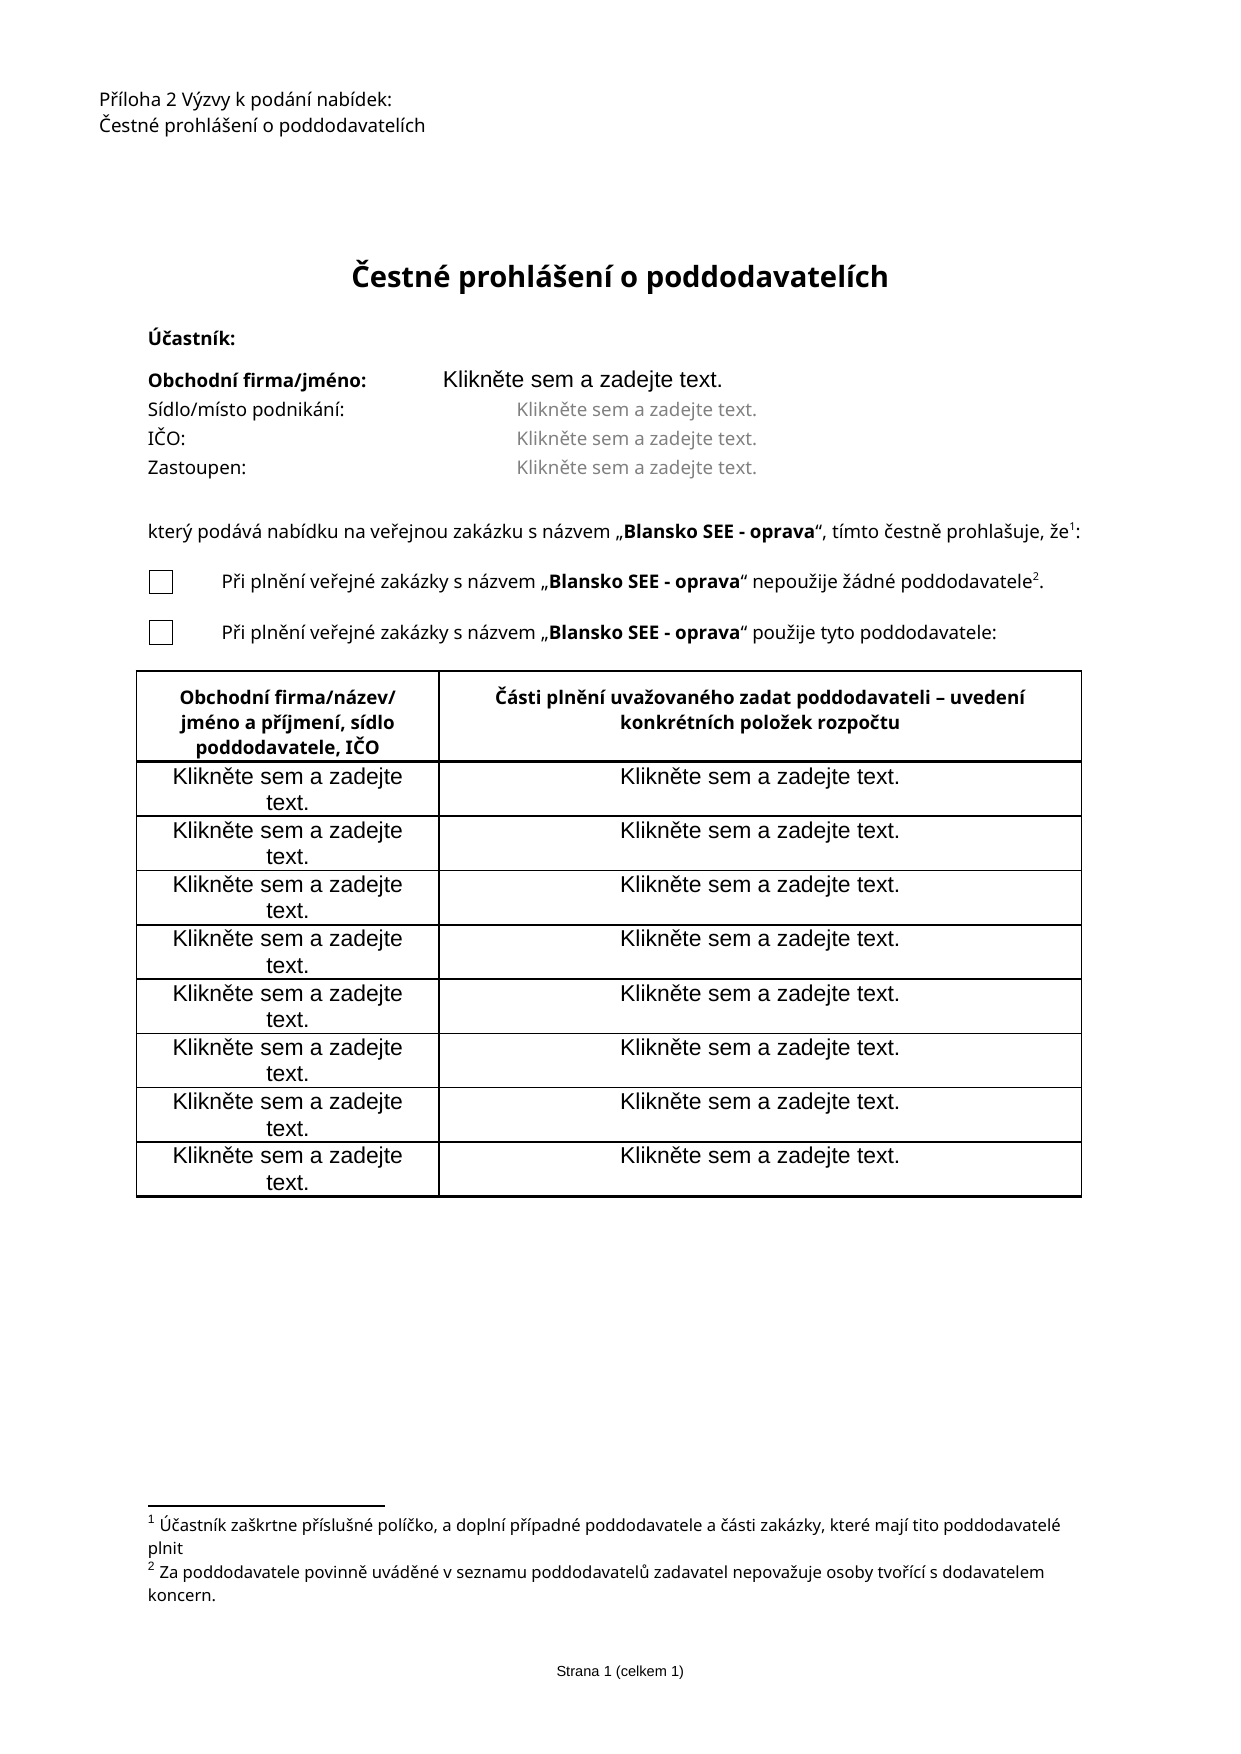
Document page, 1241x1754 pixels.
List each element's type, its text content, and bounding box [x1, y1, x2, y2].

title Čestné prohlášení o poddodavatelích [148, 256, 1093, 296]
text Zastoupen: [148, 451, 1093, 480]
table_header Obchodní firma/název/ jméno a příjmení, sídlo poddodavatele, IČO [137, 672, 438, 759]
text IČO: [148, 422, 1093, 451]
text Sídlo/místo podnikání: [148, 393, 1093, 422]
table_header Části plnění uvažovaného zadat poddodavateli – uvedení konkrétních položek rozpočtu [440, 672, 1081, 759]
text Při plnění veřejné zakázky s názvem „Blansko SEE - oprava“ nepoužije žádné poddodavatele. [148, 569, 1093, 594]
text Při plnění veřejné zakázky s názvem „Blansko SEE - oprava“ použije tyto poddodavatele: [148, 619, 1093, 645]
text Obchodní firma/jméno: [148, 364, 1093, 393]
text který podává nabídku na veřejnou zakázku s názvem „Blansko SEE - oprava“, tímto čestně prohlašuje, že: [148, 518, 1093, 544]
text Účastník: [148, 321, 1093, 352]
